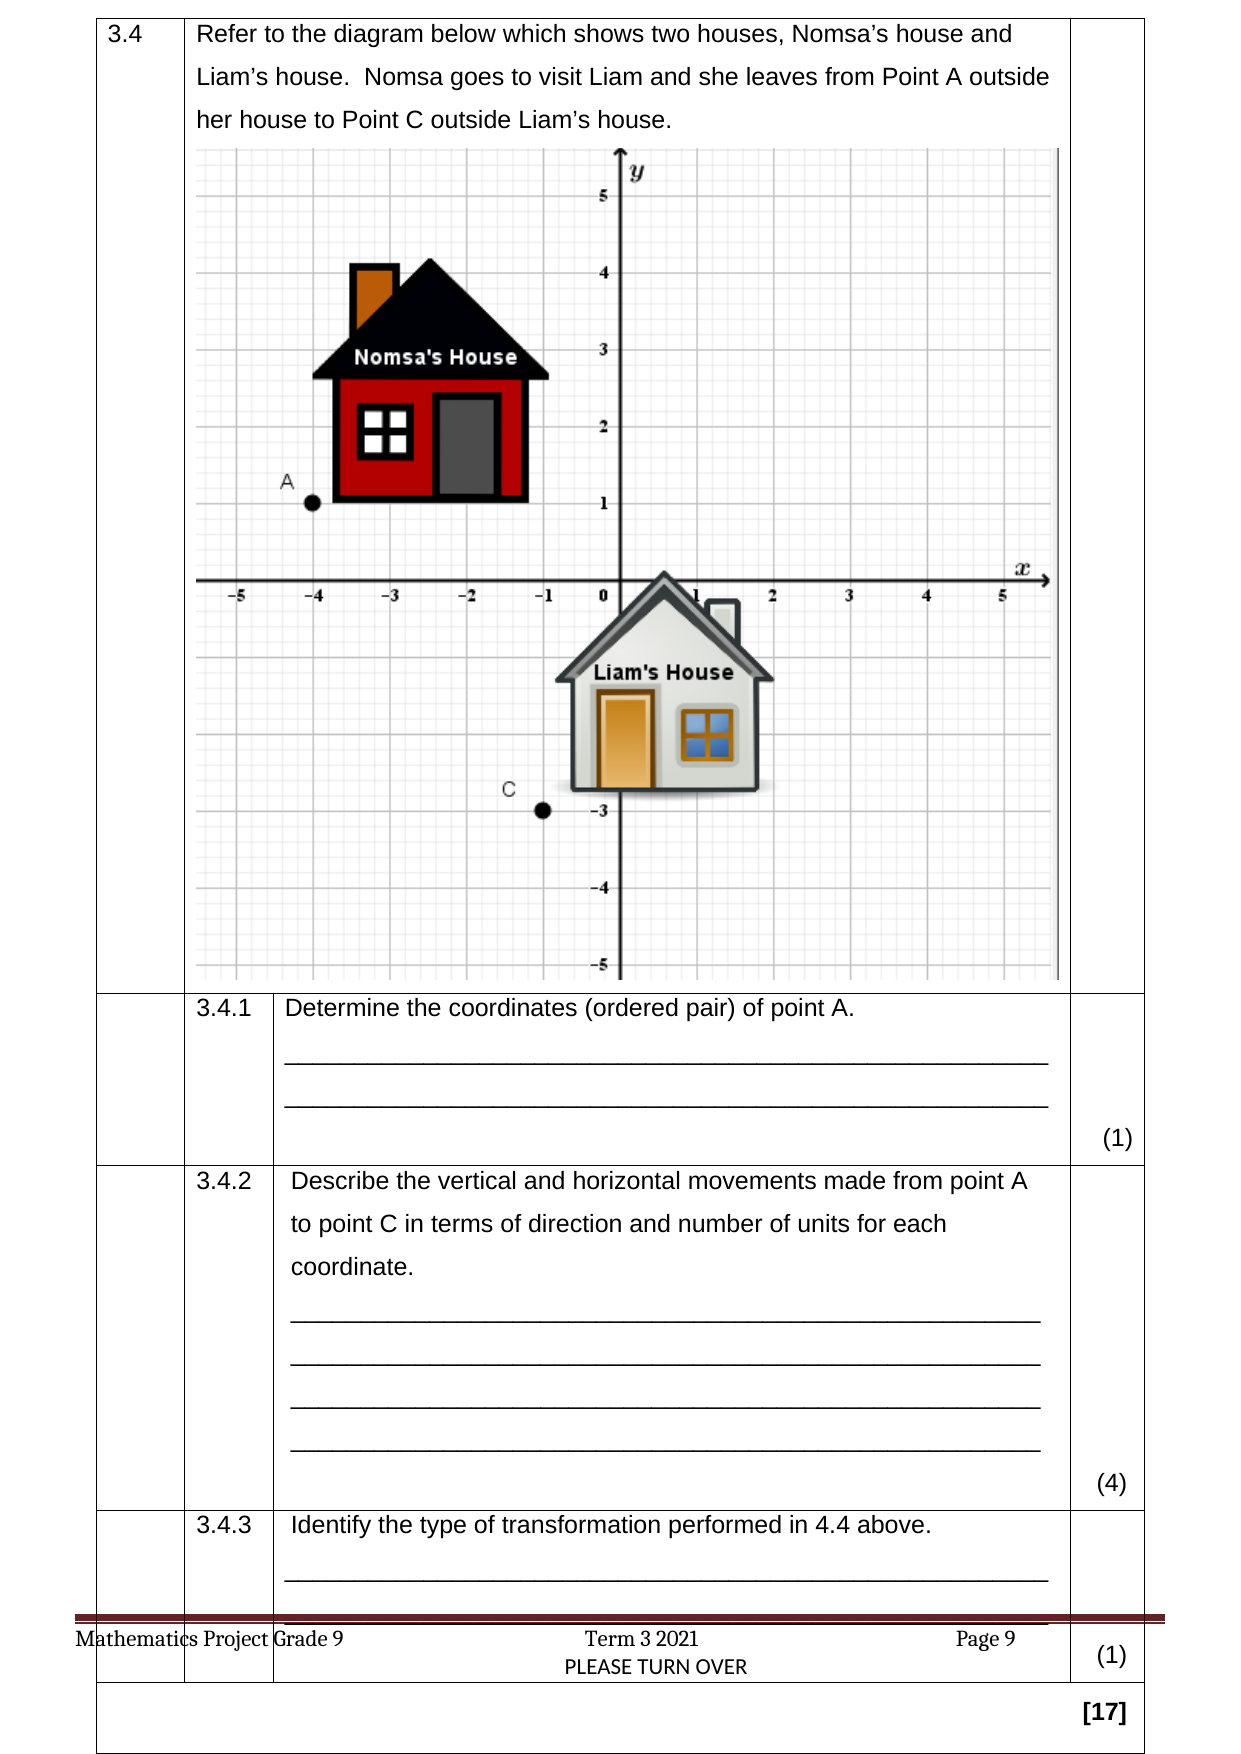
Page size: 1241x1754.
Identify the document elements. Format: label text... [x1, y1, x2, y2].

table_cell [97, 994, 184, 1165]
table_cell [97, 1166, 184, 1509]
table_header [1071, 19, 1144, 992]
table_cell (4) [1071, 1166, 1144, 1509]
table_cell Identify the type of transformation performed in 4.4 above. _______________________________________________________ _______________________________________________________ [274, 1511, 1070, 1682]
table_header 3.4 [97, 19, 184, 992]
table_cell (1) [1071, 994, 1144, 1165]
table_cell [17] [97, 1683, 1144, 1753]
table_cell 3.4.3 [185, 1511, 273, 1682]
table_cell Determine the coordinates (ordered pair) of point A. _______________________________________________________ _______________________________________________________ [274, 994, 1070, 1165]
table_cell [97, 1511, 184, 1682]
table_header Refer to the diagram below which shows two houses, Nomsa’s house and Liam’s house. Nomsa goes to visit Liam and she leaves from Point A outside her house to Point C outside Liam’s house. [185, 19, 1070, 992]
table_cell Describe the vertical and horizontal movements made from point A to point C in terms of direction and number of units for each coordinate. __________________________________________________________________________________________________________________________________________________________________ ______________________________________________________ [274, 1166, 1070, 1509]
table_cell 3.4.1 [185, 994, 273, 1165]
table_cell 3.4.2 [185, 1166, 273, 1509]
table_cell (1) [1071, 1511, 1144, 1682]
